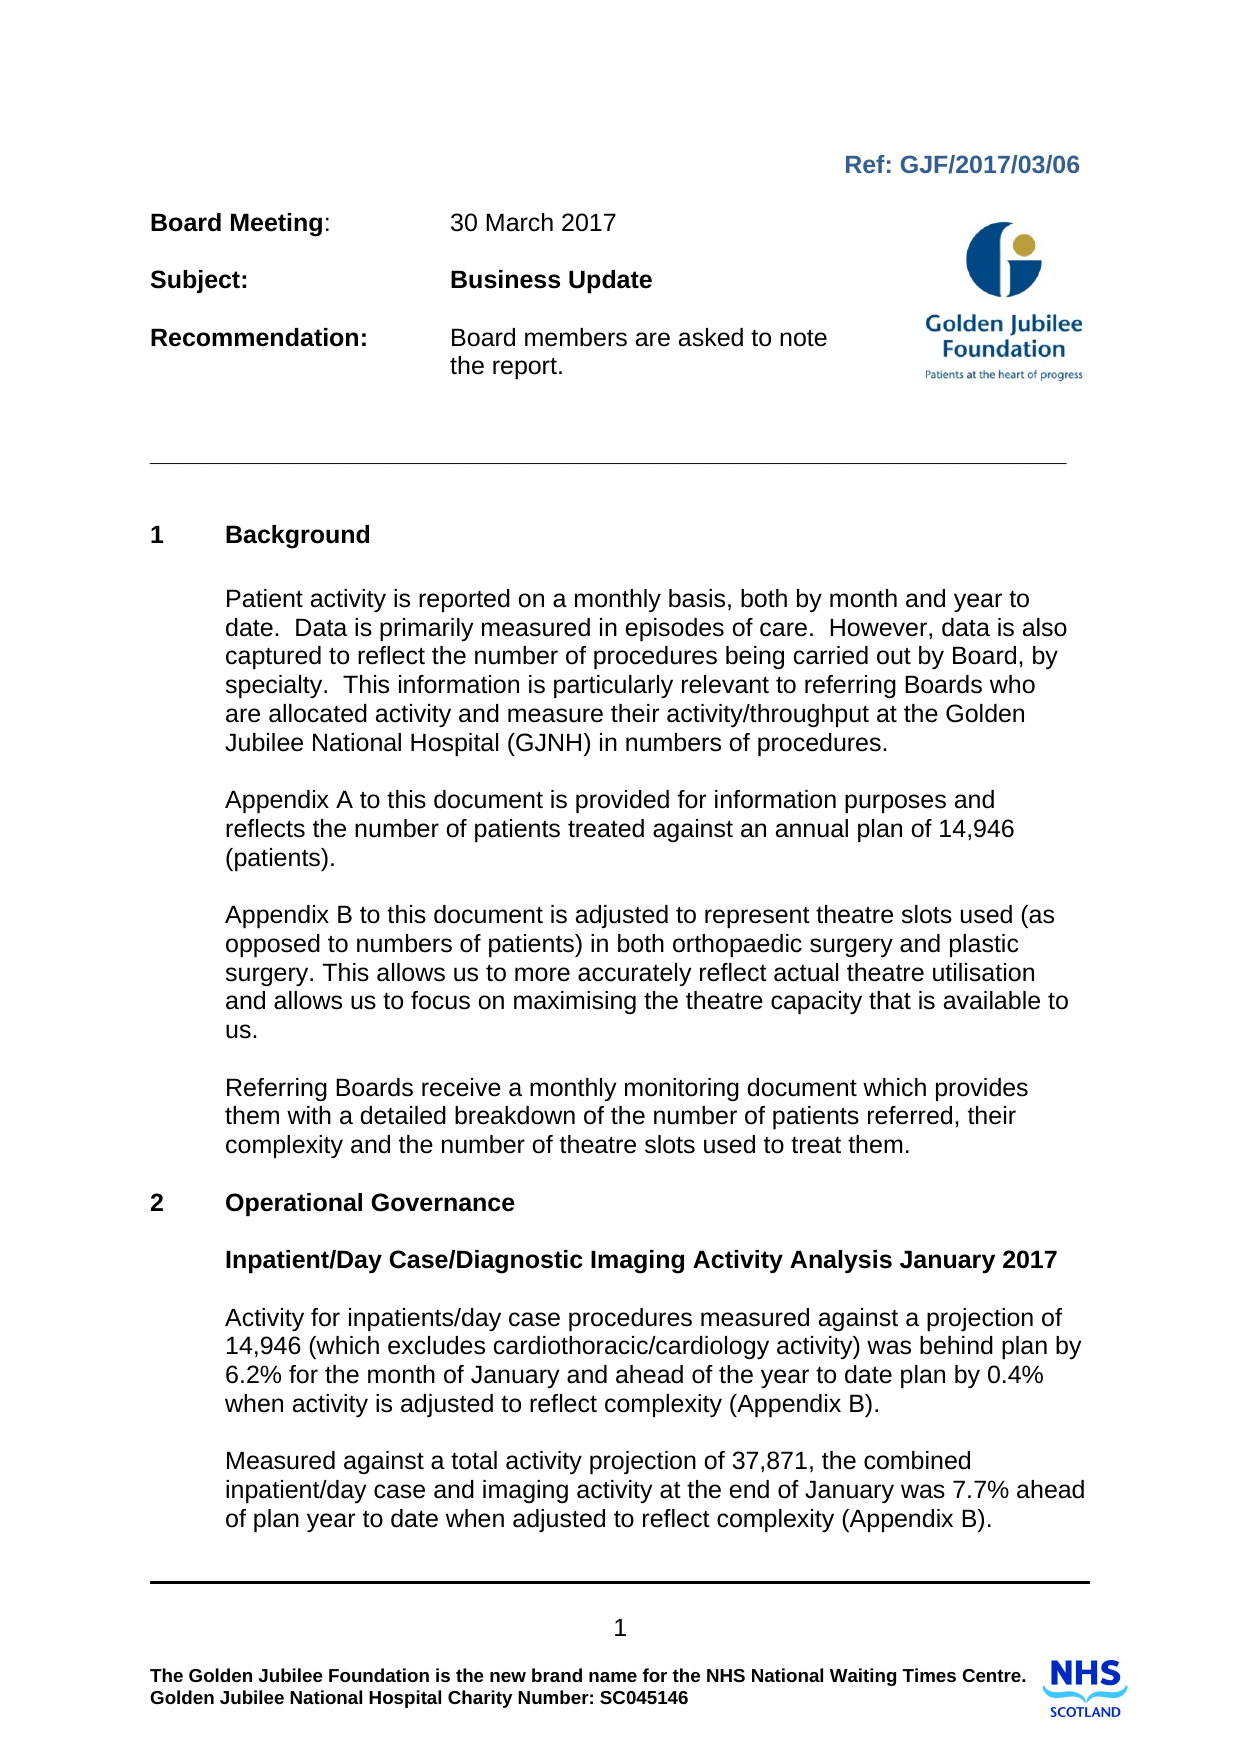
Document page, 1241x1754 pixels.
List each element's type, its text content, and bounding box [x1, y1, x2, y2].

text Recommendation: Board members are asked to note the report. [150, 322, 880, 380]
text Measured against a total activity projection of 37,871, the combined inpatient/day case and imaging activity at the end of January was 7.7% ahead of plan year to date when adjusted to reflect complexity (Appendix B). [225, 1446, 1090, 1532]
text Activity for inpatients/day case procedures measured against a projection of 14,946 (which excludes cardiothoracic/cardiology activity) was behind plan by 6.2% for the month of January and ahead of the year to date plan by 0.4% when activity is adjusted to reflect complexity (Appendix B). [225, 1302, 1090, 1417]
subtitle Board Meeting: 30 March 2017 [150, 207, 880, 236]
text Inpatient/Day Case/Diagnostic Imaging Activity Analysis January 2017 [150, 1245, 1071, 1274]
text 2 Operational Governance [150, 1187, 1071, 1216]
subtitle 1 Background [150, 520, 1071, 549]
text Patient activity is reported on a monthly basis, both by month and year to date. Data is primarily measured in episodes of care. However, data is also captured to reflect the number of procedures being carried out by Board, by specialty. This information is particularly relevant to referring Boards who are allocated activity and measure their activity/throughput at the Golden Jubilee National Hospital (GJNH) in numbers of procedures. [225, 584, 1071, 756]
text Referring Boards receive a monthly monitoring document which provides them with a detailed breakdown of the number of patients referred, their complexity and the number of theatre slots used to treat them. [225, 1072, 1071, 1159]
text Subject: Business Update [150, 265, 880, 294]
text Appendix A to this document is provided for information purposes and reflects the number of patients treated against an annual plan of 14,946 (patients). [225, 785, 1071, 871]
picture [880, 181, 1128, 428]
text Ref: GJF/2017/03/06 [94, 150, 1080, 179]
text Appendix B to this document is adjusted to represent theatre slots used (as opposed to numbers of patients) in both orthopaedic surgery and plastic surgery. This allows us to more accurately reflect actual theatre utilisation and allows us to focus on maximising the theatre capacity that is available to us. [225, 900, 1071, 1044]
text __________________________________________________________________ [150, 437, 1095, 466]
picture [1042, 1660, 1128, 1717]
